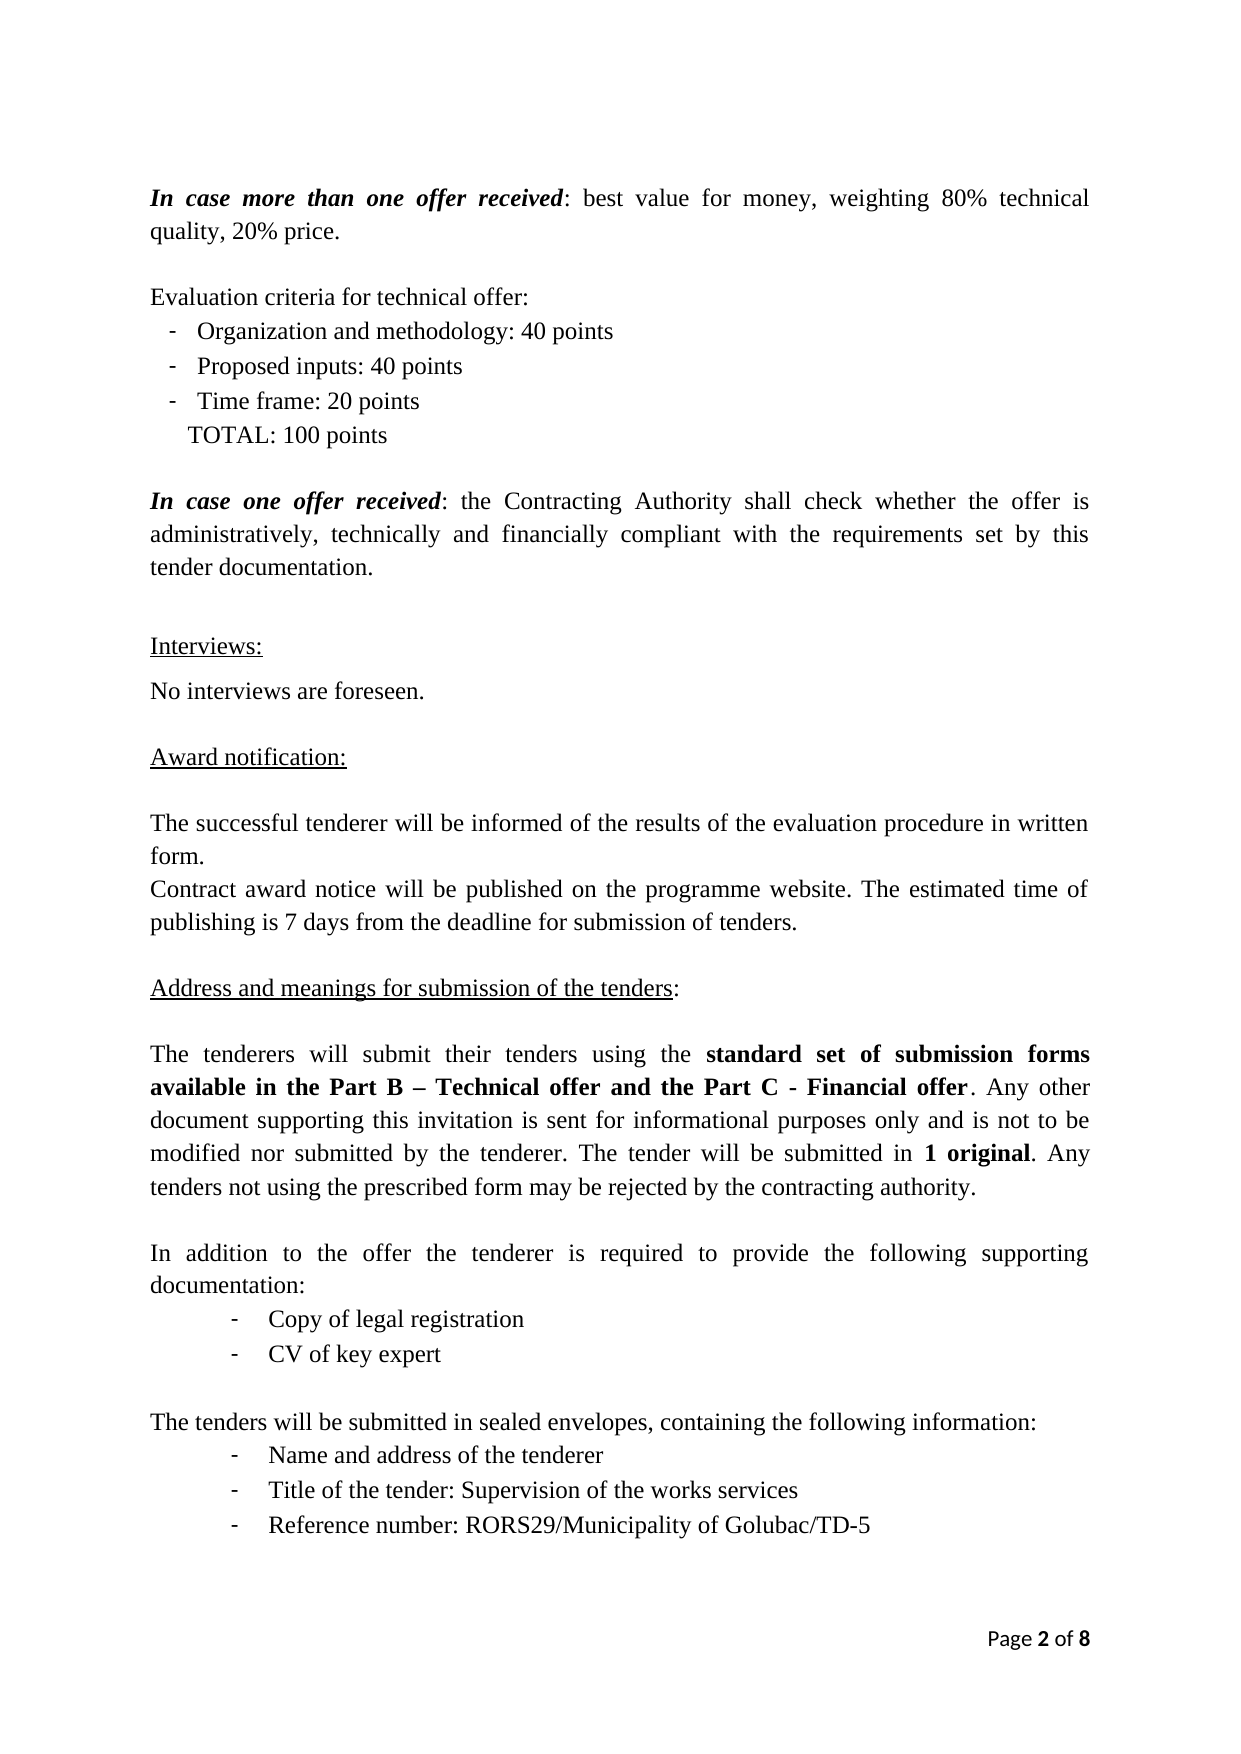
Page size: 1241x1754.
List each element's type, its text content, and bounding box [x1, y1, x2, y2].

list Title of the tender: Supervision of the works services [231, 1475, 1090, 1505]
text In case more than one offer received: best value for money, weighting 80% technical quality, 20% price. [150, 183, 1090, 245]
text Interviews: [150, 631, 1090, 659]
text The tenders will be submitted in sealed envelopes, containing the following information: [150, 1407, 1090, 1435]
text Address and meanings for submission of the tenders: [150, 973, 1090, 1002]
text In addition to the offer the tenderer is required to provide the following supporting documentation: [150, 1238, 1090, 1299]
list CV of key expert [231, 1339, 1090, 1369]
list Name and address of the tenderer [231, 1440, 1090, 1470]
list Reference number: RORS29/Municipality of Golubac/TD-5 [231, 1510, 1090, 1540]
list Award notification: [150, 742, 1090, 771]
list Proposed inputs: 40 points [169, 350, 1090, 381]
list Organization and methodology: 40 points [169, 315, 1090, 346]
list No interviews are foreseen. [150, 676, 1090, 705]
text In case one offer received: the Contracting Authority shall check whether the offer is administratively, technically and financially compliant with the requirements set by this tender documentation. [150, 486, 1090, 581]
text The tenderers will submit their tenders using the standard set of submission forms available in the Part B – Technical offer and the Part C - Financial offer. Any other document supporting this invitation is sent for informational purposes only and is not to be modified nor submitted by the tenderer. The tender will be submitted in 1 original. Any tenders not using the prescribed form may be rejected by the contracting authority. [150, 1039, 1090, 1200]
text Evaluation criteria for technical offer: [150, 282, 1090, 311]
text Contract award notice will be published on the programme website. The estimated time of publishing is 7 days from the deadline for submission of tenders. [150, 874, 1090, 936]
list Time frame: 20 points [169, 385, 1090, 416]
text TOTAL: 100 points [150, 420, 1090, 449]
text The successful tenderer will be informed of the results of the evaluation procedure in written form. [150, 808, 1090, 870]
list Copy of legal registration [231, 1304, 1090, 1334]
